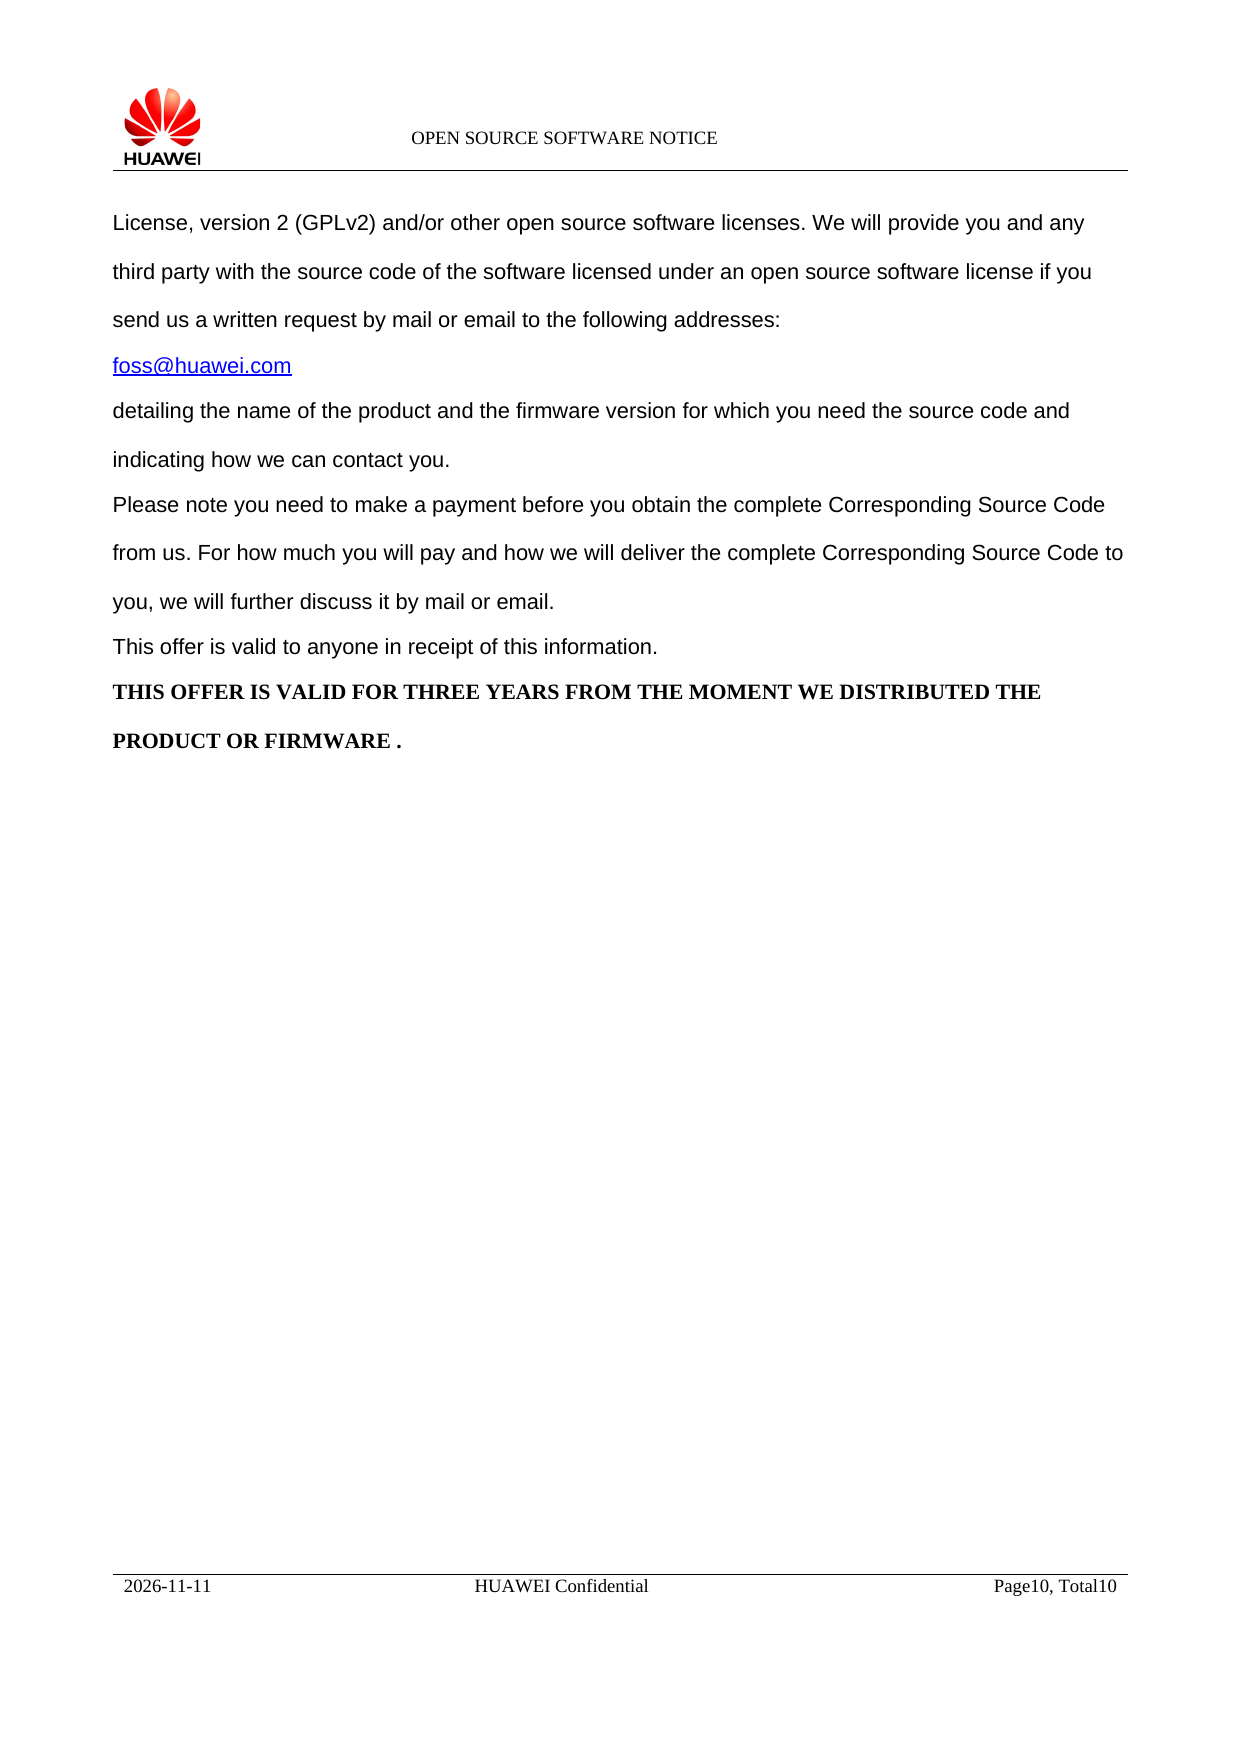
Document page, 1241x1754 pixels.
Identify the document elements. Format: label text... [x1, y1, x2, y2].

text This offer is valid to anyone in receipt of this information. [112, 631, 1128, 663]
picture [124, 88, 201, 165]
text Please note you need to make a payment before you obtain the complete Corresponding Source Code from us. For how much you will pay and how we will deliver the complete Corresponding Source Code to you, we will further discuss it by mail or email. [112, 488, 1128, 618]
text This offer is valid for three years from the moment we distributed the product or firmware . [112, 676, 1128, 757]
text detailing the name of the product and the firmware version for which you need the source code and indicating how we can contact you. [112, 394, 1128, 475]
text foss@huawei.com [112, 349, 1128, 381]
